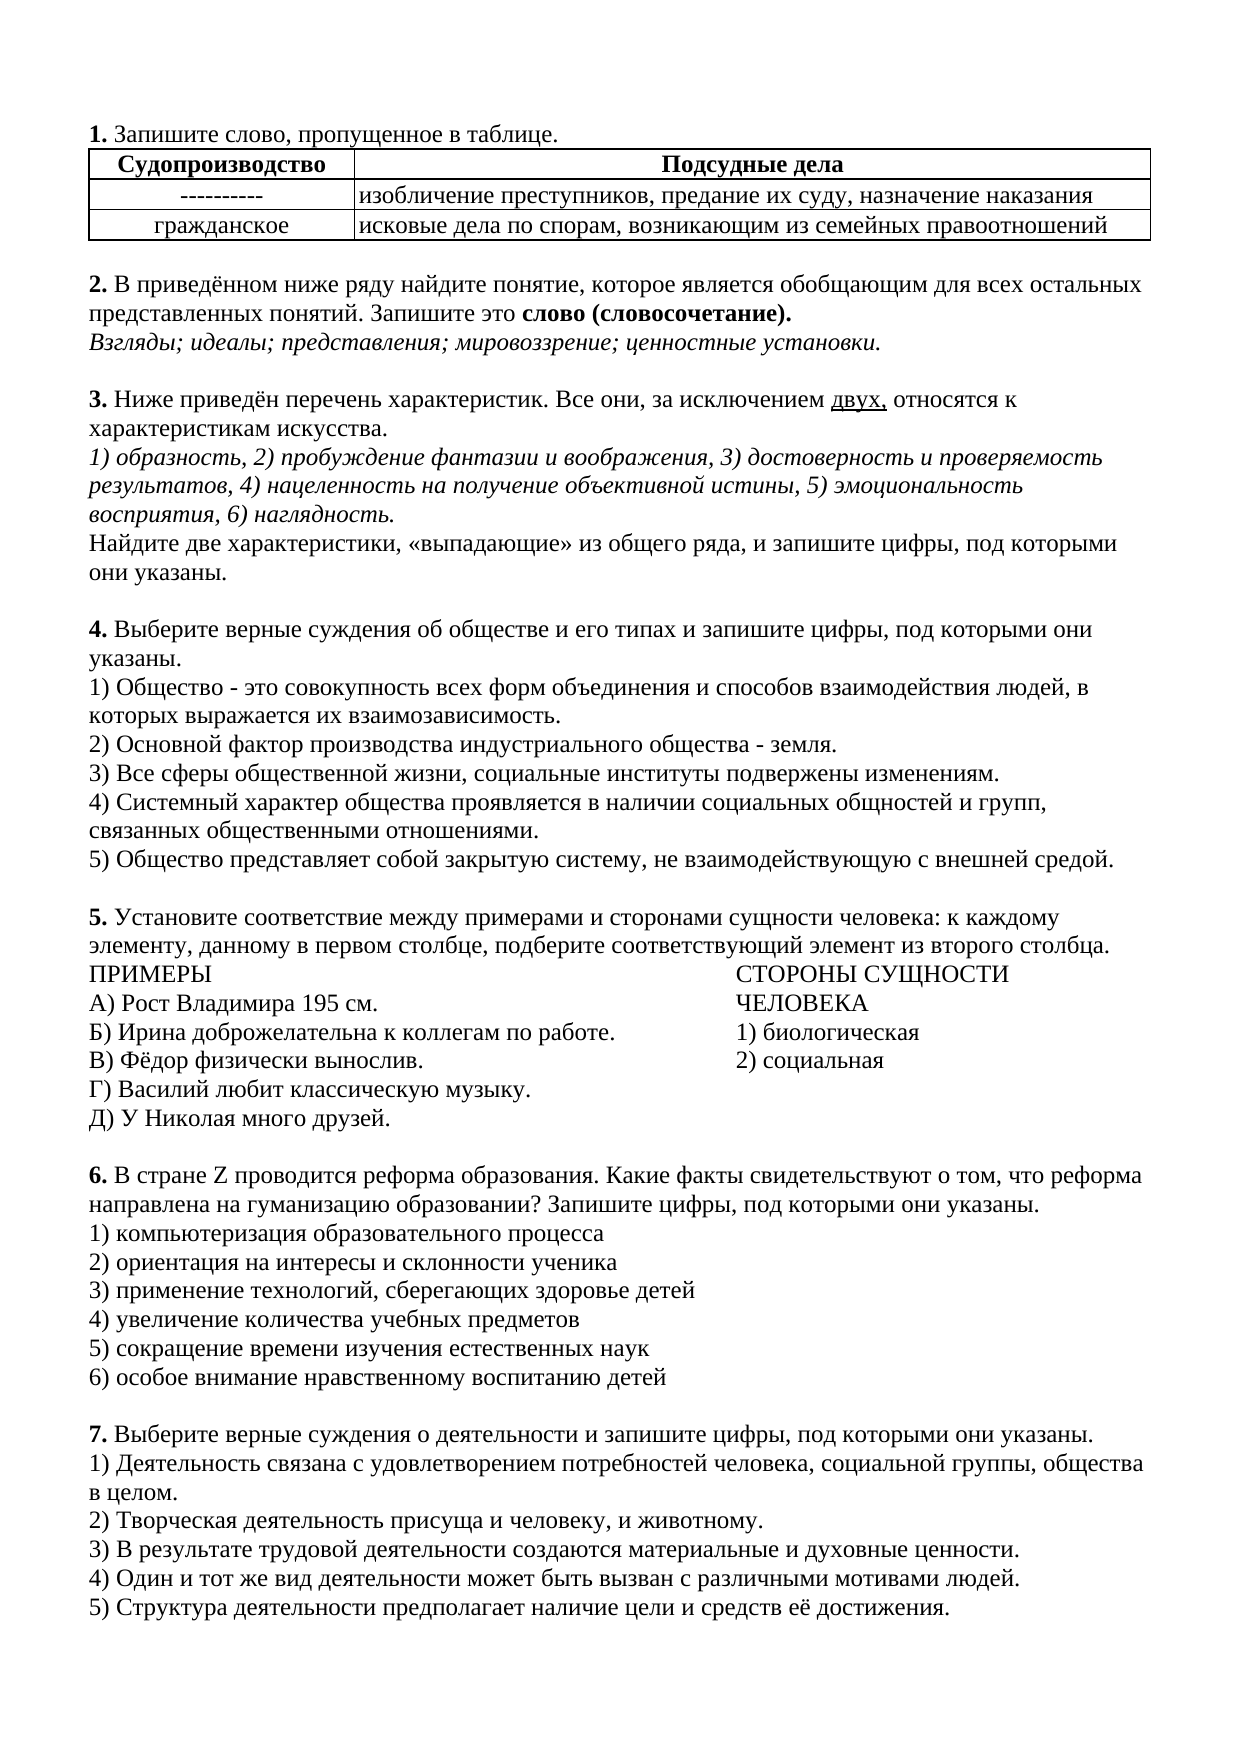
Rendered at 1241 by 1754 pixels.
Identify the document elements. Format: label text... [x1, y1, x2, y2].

text 1. Запишите слово, пропущенное в таблице. [89, 119, 1152, 148]
text 2) ориентация на интересы и склонности ученика [89, 1247, 1152, 1276]
text 2) Творческая деятельность присуща и человеку, и животному. [89, 1506, 1152, 1534]
text 3. Ниже приведён перечень характеристик. Все они, за исключением двух, относятся к характеристикам искусства. [89, 384, 1152, 442]
text 1) Деятельность связана с удовлетворением потребностей человека, социальной группы, общества в целом. [89, 1448, 1152, 1506]
text 2. В приведённом ниже ряду найдите понятие, которое является обобщающим для всех остальных представленных понятий. Запишите это слово (словосочетание). [89, 269, 1152, 327]
text 3) Все сферы общественной жизни, социальные институты подвержены изменениям. [89, 758, 1152, 787]
text 2) Основной фактор производства индустриального общества - земля. [89, 729, 1152, 758]
text 1) Общество - это совокупность всех форм объединения и способов взаимодействия людей, в которых выражается их взаимозависимость. [89, 672, 1152, 729]
text 4) Один и тот же вид деятельности может быть вызван с различными мотивами людей. [89, 1563, 1152, 1592]
text 1) образность, 2) пробуждение фантазии и воображения, 3) достоверность и проверяемость результатов, 4) нацеленность на получение объективной истины, 5) эмоциональность восприятия, 6) наглядность. [89, 442, 1152, 528]
text Взгляды; идеалы; представления; мировоззрение; ценностные установки. [89, 327, 1152, 356]
text 5) Структура деятельности предполагает наличие цели и средств её достижения. [89, 1592, 1152, 1621]
table_header Судопроизводство [90, 150, 354, 178]
table_cell ---------- [90, 180, 354, 209]
table_cell изобличение преступников, предание их суду, назначение наказания [355, 180, 1150, 209]
text 5) сокращение времени изучения естественных наук [89, 1333, 1152, 1362]
table_header ПРИМЕРЫ А) Рост Владимира 195 см. Б) Ирина доброжелательна к коллегам по работе. В) Фёдор физически вынослив. Г) Василий любит классическую музыку. Д) У Николая много друзей. [85, 959, 731, 1132]
text 4) Системный характер общества проявляется в наличии социальных общностей и групп, связанных общественными отношениями. [89, 787, 1152, 844]
text 3) применение технологий, сберегающих здоровье детей [89, 1276, 1152, 1304]
text 3) В результате трудовой деятельности создаются материальные и духовные ценности. [89, 1534, 1152, 1563]
text 4. Выберите верные суждения об обществе и его типах и запишите цифры, под которыми они указаны. [89, 614, 1152, 672]
table_header СТОРОНЫ СУЩНОСТИ ЧЕЛОВЕКА 1) биологическая 2) социальная [731, 959, 1147, 1132]
text 6) особое внимание нравственному воспитанию детей [89, 1362, 1152, 1391]
table_header Подсудные дела [355, 150, 1150, 178]
table_cell гражданское [90, 210, 354, 239]
text Найдите две характеристики, «выпадающие» из общего ряда, и запишите цифры, под которыми они указаны. [89, 528, 1152, 586]
text 6. В стране Z проводится реформа образования. Какие факты свидетельствуют о том, что реформа направлена на гуманизацию образовании? Запишите цифры, под которыми они указаны. [89, 1161, 1152, 1218]
text 5) Общество представляет собой закрытую систему, не взаимодействующую с внешней средой. [89, 844, 1152, 873]
text 5. Установите соответствие между примерами и сторонами сущности человека: к каждому элементу, данному в первом столбце, подберите соответствующий элемент из второго столбца. [89, 902, 1152, 959]
table_cell исковые дела по спорам, возникающим из семейных правоотношений [355, 210, 1150, 239]
text 7. Выберите верные суждения о деятельности и запишите цифры, под которыми они указаны. [89, 1419, 1152, 1448]
text 4) увеличение количества учебных предметов [89, 1304, 1152, 1333]
text 1) компьютеризация образовательного процесса [89, 1218, 1152, 1247]
